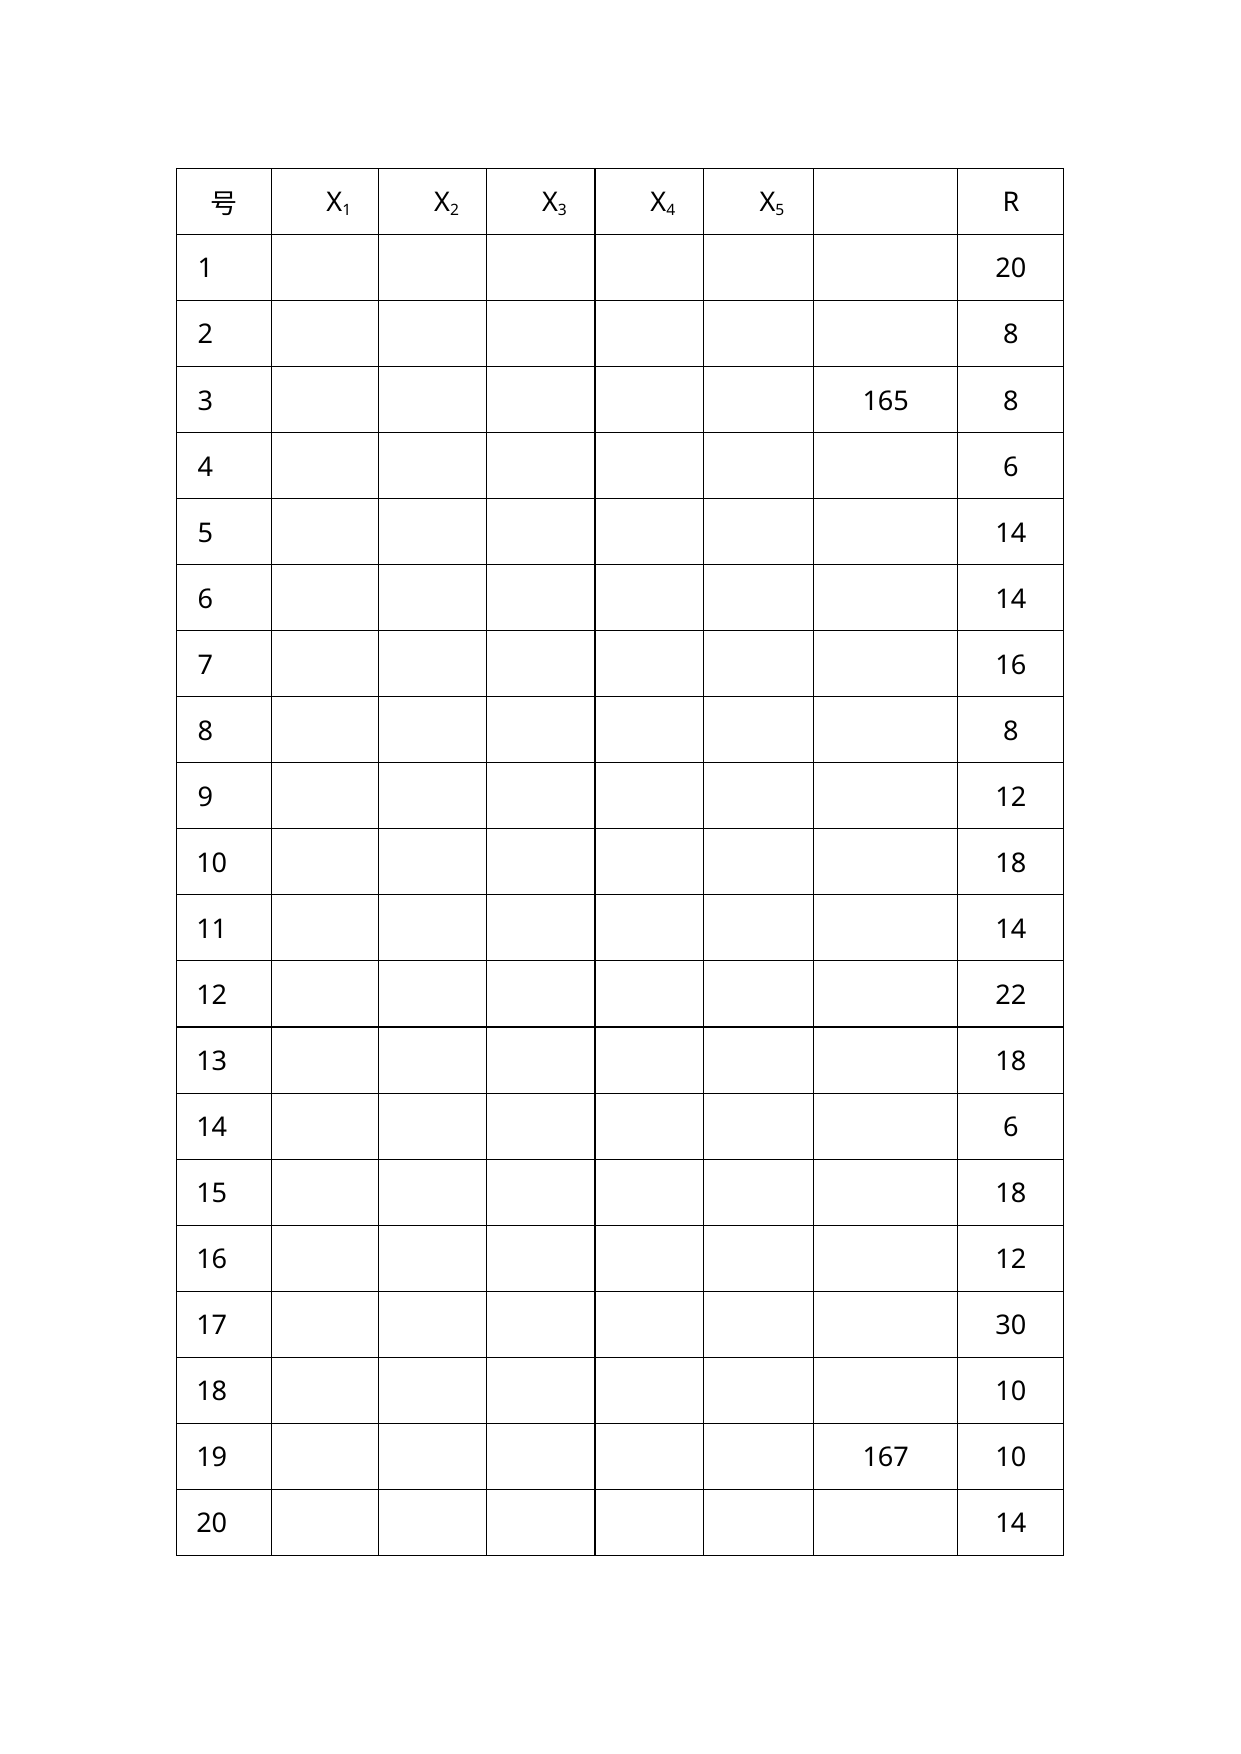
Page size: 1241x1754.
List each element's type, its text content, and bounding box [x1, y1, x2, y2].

table_cell 8 [958, 697, 1063, 762]
table_cell [814, 235, 957, 300]
table_cell [272, 1490, 378, 1555]
table_cell [379, 1160, 486, 1224]
table_cell 22 [958, 961, 1063, 1026]
table_cell [379, 565, 486, 630]
table_cell 167 [814, 1424, 957, 1489]
table_cell [704, 301, 813, 366]
table_cell [379, 1226, 486, 1291]
table_cell [379, 499, 486, 564]
table_cell [596, 565, 703, 630]
table_cell 18 [958, 1160, 1063, 1224]
table_cell [379, 1358, 486, 1423]
table_cell 9 [177, 763, 271, 828]
table_cell [379, 961, 486, 1026]
table_cell [272, 1358, 378, 1423]
table_cell [704, 631, 813, 696]
table_header 子组号 [177, 169, 271, 234]
table_cell [272, 1094, 378, 1158]
table_cell 14 [958, 1490, 1063, 1555]
table_cell [814, 631, 957, 696]
table_cell 165 [814, 367, 957, 432]
table_cell [596, 235, 703, 300]
table_cell 12 [958, 1226, 1063, 1291]
table_cell [704, 1160, 813, 1224]
table_cell X5 [704, 169, 813, 234]
table_cell [704, 433, 813, 498]
table_cell [487, 697, 594, 762]
table_cell 20 [958, 235, 1063, 300]
table_cell [487, 961, 594, 1026]
table_cell 14 [958, 565, 1063, 630]
table_cell [814, 1358, 957, 1423]
table_cell 18 [958, 1028, 1063, 1092]
table_cell [379, 367, 486, 432]
table_cell [596, 433, 703, 498]
table_cell [487, 1028, 594, 1092]
table_cell [487, 235, 594, 300]
table_header 平均值 [814, 169, 957, 234]
table_cell [704, 697, 813, 762]
table_cell [272, 697, 378, 762]
table_cell [596, 301, 703, 366]
table_cell 14 [177, 1094, 271, 1158]
table_cell [704, 961, 813, 1026]
table_cell [487, 499, 594, 564]
table_cell [596, 697, 703, 762]
table_cell 8 [958, 301, 1063, 366]
table_cell [272, 301, 378, 366]
table_cell X4 [596, 169, 703, 234]
table_cell [596, 1028, 703, 1092]
table_cell [379, 1028, 486, 1092]
table_cell 10 [958, 1358, 1063, 1423]
table_cell 19 [177, 1424, 271, 1489]
table_cell [487, 1490, 594, 1555]
table_cell [596, 1358, 703, 1423]
table_cell 18 [958, 829, 1063, 894]
table_cell [704, 1226, 813, 1291]
table_cell [814, 1028, 957, 1092]
table_cell [704, 763, 813, 828]
table_cell [704, 565, 813, 630]
table_cell [704, 367, 813, 432]
table_cell [596, 1292, 703, 1357]
table_cell [596, 763, 703, 828]
table_cell 8 [958, 367, 1063, 432]
table_cell 6 [958, 433, 1063, 498]
table_cell [487, 1094, 594, 1158]
table_cell [596, 829, 703, 894]
table_cell [379, 1490, 486, 1555]
table_cell [487, 895, 594, 960]
table_cell [814, 565, 957, 630]
table_cell [379, 1292, 486, 1357]
table_cell [379, 697, 486, 762]
table_cell [704, 1292, 813, 1357]
table_cell [272, 895, 378, 960]
table_cell 15 [177, 1160, 271, 1224]
table_cell [596, 499, 703, 564]
table_cell 16 [958, 631, 1063, 696]
table_cell [596, 1160, 703, 1224]
table_cell [487, 1358, 594, 1423]
table_cell [379, 433, 486, 498]
table_cell 12 [958, 763, 1063, 828]
table_cell [596, 367, 703, 432]
table_cell [596, 1226, 703, 1291]
table_header 极差 R [958, 169, 1063, 234]
table_cell [272, 631, 378, 696]
table_cell [379, 301, 486, 366]
table_cell 11 [177, 895, 271, 960]
table_cell 8 [177, 697, 271, 762]
table_cell [272, 1028, 378, 1092]
table_cell [487, 829, 594, 894]
table_cell [704, 1424, 813, 1489]
table_cell [487, 301, 594, 366]
table_cell [272, 1424, 378, 1489]
table_cell [704, 895, 813, 960]
table_cell 13 [177, 1028, 271, 1092]
table_cell [272, 565, 378, 630]
table_cell [272, 499, 378, 564]
table_cell [272, 433, 378, 498]
table_cell 7 [177, 631, 271, 696]
table_cell [704, 829, 813, 894]
table_cell [814, 499, 957, 564]
table_cell [379, 895, 486, 960]
table_cell [596, 1424, 703, 1489]
table_cell [272, 367, 378, 432]
table_cell 3 [177, 367, 271, 432]
table_cell [596, 631, 703, 696]
table_cell [379, 235, 486, 300]
table_cell [272, 1226, 378, 1291]
table_cell [704, 235, 813, 300]
table_cell [272, 829, 378, 894]
table_cell [814, 1094, 957, 1158]
table_cell [272, 235, 378, 300]
table_cell 10 [177, 829, 271, 894]
table_cell [704, 1028, 813, 1092]
table_cell 20 [177, 1490, 271, 1555]
table_cell [814, 961, 957, 1026]
table_cell [814, 829, 957, 894]
table_cell [814, 763, 957, 828]
table_cell [379, 1094, 486, 1158]
table_cell [487, 565, 594, 630]
table_cell [487, 631, 594, 696]
table_cell [272, 1160, 378, 1224]
table_cell [814, 1160, 957, 1224]
table_cell [487, 1292, 594, 1357]
table_cell [379, 631, 486, 696]
table_cell [814, 895, 957, 960]
table_cell [596, 961, 703, 1026]
table_cell [596, 1094, 703, 1158]
table_cell [704, 1358, 813, 1423]
table_cell [379, 763, 486, 828]
table_cell 16 [177, 1226, 271, 1291]
table_cell [487, 1160, 594, 1224]
table_cell [596, 1490, 703, 1555]
table_cell [814, 301, 957, 366]
table_cell [814, 1226, 957, 1291]
table_cell 18 [177, 1358, 271, 1423]
table_cell 10 [958, 1424, 1063, 1489]
table_cell [272, 763, 378, 828]
table_cell 6 [177, 565, 271, 630]
table_cell [814, 433, 957, 498]
table_cell 6 [958, 1094, 1063, 1158]
table_cell X2 [379, 169, 486, 234]
table_cell 4 [177, 433, 271, 498]
table_cell [487, 433, 594, 498]
table_cell X3 [487, 169, 594, 234]
table_cell [704, 1094, 813, 1158]
table_cell [704, 1490, 813, 1555]
table_cell [487, 367, 594, 432]
table_cell [814, 1292, 957, 1357]
table_cell 17 [177, 1292, 271, 1357]
table_cell 30 [958, 1292, 1063, 1357]
table_cell [487, 1424, 594, 1489]
table_cell [487, 1226, 594, 1291]
table_cell [272, 1292, 378, 1357]
table_cell [814, 1490, 957, 1555]
table_cell [379, 1424, 486, 1489]
table_cell [596, 895, 703, 960]
table_cell 12 [177, 961, 271, 1026]
table_cell [487, 763, 594, 828]
table_cell 1 [177, 235, 271, 300]
table_cell [814, 697, 957, 762]
table_cell [704, 499, 813, 564]
table_cell 14 [958, 499, 1063, 564]
table_cell [379, 829, 486, 894]
table_cell X1 [272, 169, 378, 234]
table_cell 5 [177, 499, 271, 564]
table_cell 2 [177, 301, 271, 366]
table_cell 14 [958, 895, 1063, 960]
table_cell [272, 961, 378, 1026]
